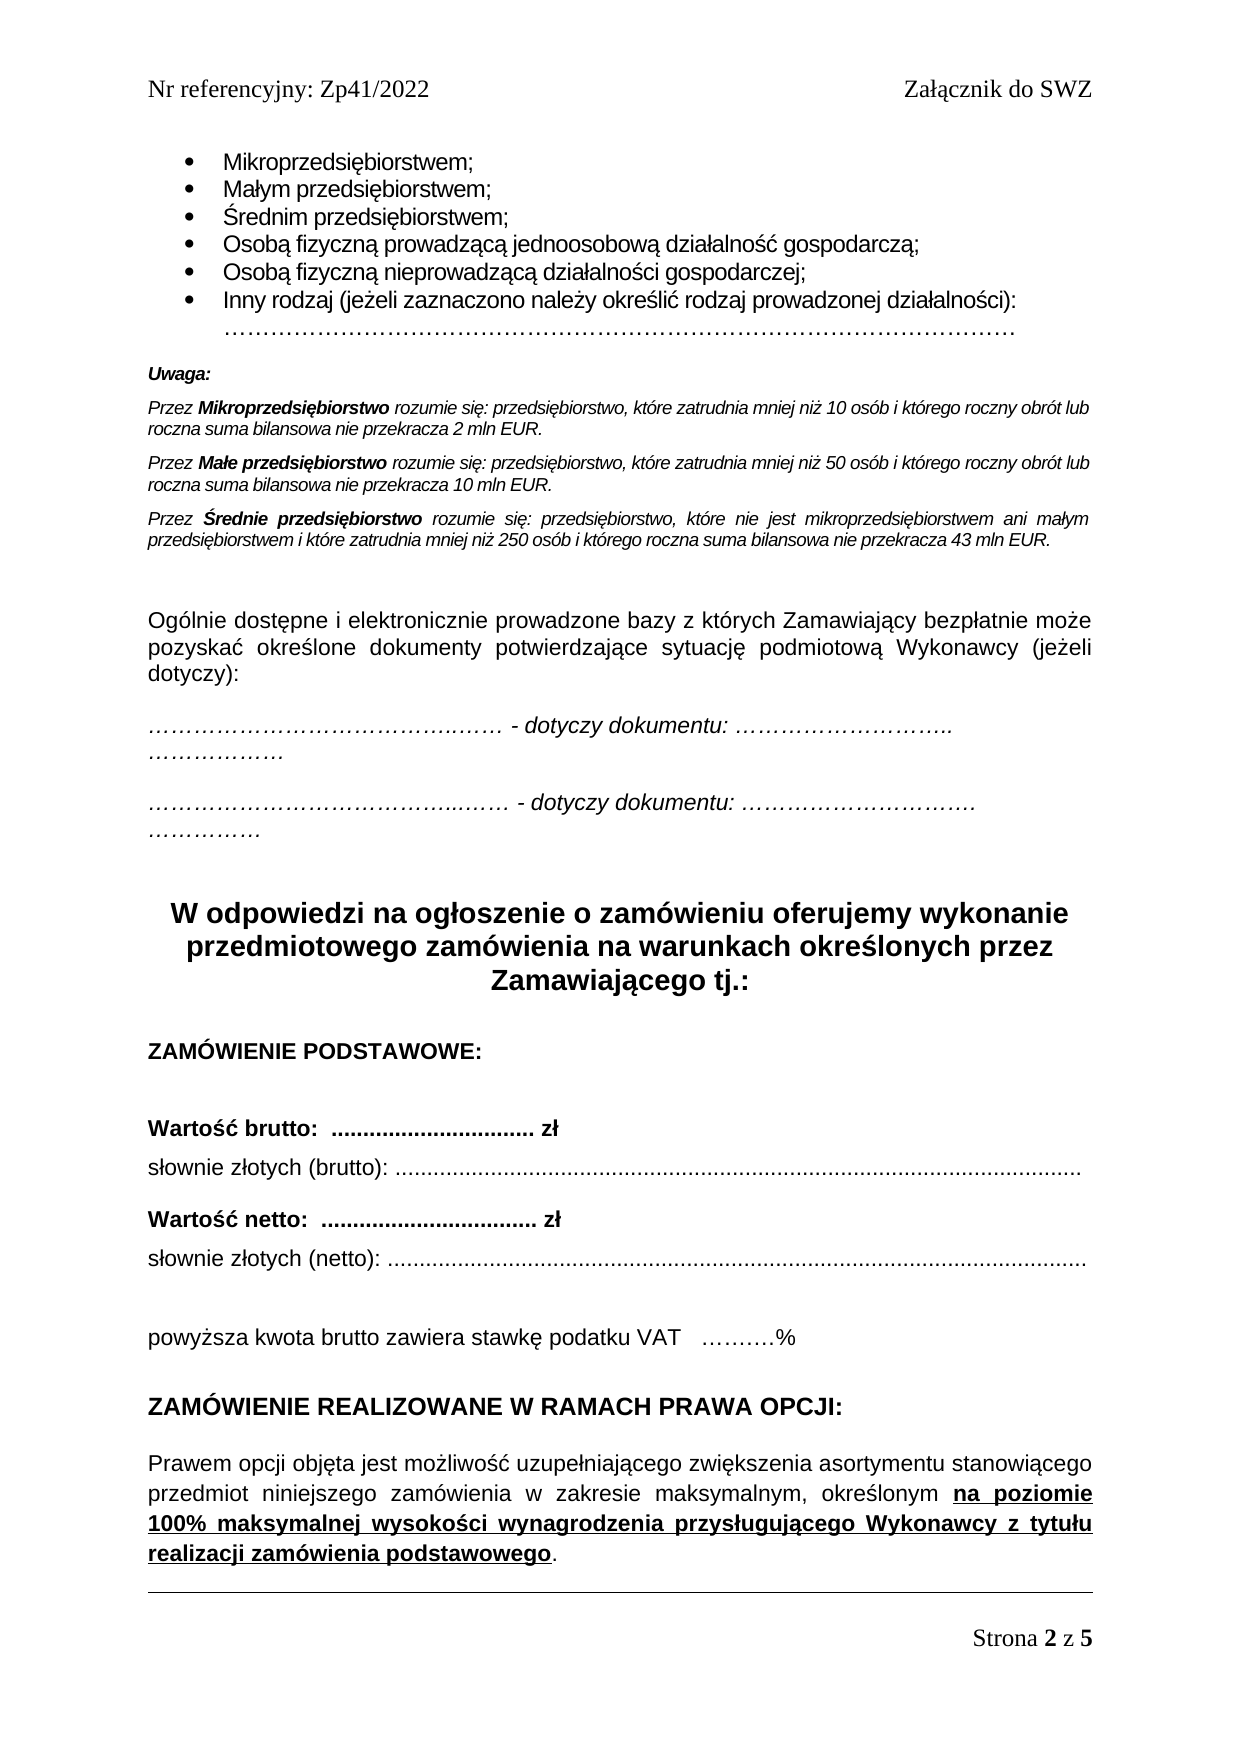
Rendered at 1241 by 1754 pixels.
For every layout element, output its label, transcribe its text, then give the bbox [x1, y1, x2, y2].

list Osobą fizyczną nieprowadzącą działalności gospodarczej; [185, 258, 1092, 286]
list Prawem opcji objęta jest możliwość uzupełniającego zwiększenia asortymentu stanowiącego przedmiot niniejszego zamówienia w zakresie maksymalnym, określonym na poziomie 100% maksymalnej wysokości wynagrodzenia przysługującego Wykonawcy z tytułu realizacji zamówienia podstawowego. [148, 1450, 1093, 1533]
list Osobą fizyczną prowadzącą jednoosobową działalność gospodarczą; [185, 230, 1092, 258]
text ZAMÓWIENIE REALIZOWANE W RAMACH PRAWA OPCJI: [148, 1392, 1093, 1421]
text …………………………………..…… - dotyczy dokumentu: ………………………..……………… [148, 712, 1093, 764]
text ZAMÓWIENIE PODSTAWOWE: [148, 1038, 1093, 1064]
list Uwaga: [148, 362, 1092, 384]
text Przez Małe przedsiębiorstwo rozumie się: przedsiębiorstwo, które zatrudnia mniej niż 50 osób i którego roczny obrót lub roczna suma bilansowa nie przekracza 10 mln EUR. [148, 452, 1092, 495]
text Wartość brutto: ................................ zł [148, 1115, 1093, 1142]
list Prawem opcji objęta jest możliwość uzupełniającego zwiększenia asortymentu stanowiącego przedmiot niniejszego zamówienia w zakresie maksymalnym, określonym na poziomie 100% maksymalnej wysokości wynagrodzenia przysługującego Wykonawcy z tytułu realizacji zamówienia podstawowego. [148, 1534, 1093, 1567]
list Średnim przedsiębiorstwem; [185, 203, 1092, 230]
list ………………………………………………………………………………………… [223, 313, 1092, 341]
list Inny rodzaj (jeżeli zaznaczono należy określić rodzaj prowadzonej działalności): [185, 286, 1092, 313]
subtitle słownie złotych (netto): .............................................................................................................. [148, 1245, 1093, 1271]
subtitle powyższa kwota brutto zawiera stawkę podatku VAT …….…% [148, 1324, 1093, 1350]
text Ogólnie dostępne i elektronicznie prowadzone bazy z których Zamawiający bezpłatnie może pozyskać określone dokumenty potwierdzające sytuację podmiotową Wykonawcy (jeżeli dotyczy): [148, 607, 1093, 687]
text …………………………………...…… - dotyczy dokumentu: ………………………….…………… [148, 789, 1093, 842]
subtitle słownie złotych (brutto): ............................................................................................................ [148, 1154, 1093, 1181]
text Przez Średnie przedsiębiorstwo rozumie się: przedsiębiorstwo, które nie jest mikroprzedsiębiorstwem ani małym przedsiębiorstwem i które zatrudnia mniej niż 250 osób i którego roczna suma bilansowa nie przekracza 43 mln EUR. [148, 508, 1092, 551]
text W odpowiedzi na ogłoszenie o zamówieniu oferujemy wykonanie przedmiotowego zamówienia na warunkach określonych przez Zamawiającego tj.: [148, 896, 1093, 996]
list Małym przedsiębiorstwem; [185, 175, 1092, 203]
list Mikroprzedsiębiorstwem; [185, 148, 1092, 175]
text Wartość netto: .................................. zł [148, 1206, 1093, 1232]
text Przez Mikroprzedsiębiorstwo rozumie się: przedsiębiorstwo, które zatrudnia mniej niż 10 osób i którego roczny obrót lub roczna suma bilansowa nie przekracza 2 mln EUR. [148, 396, 1092, 439]
